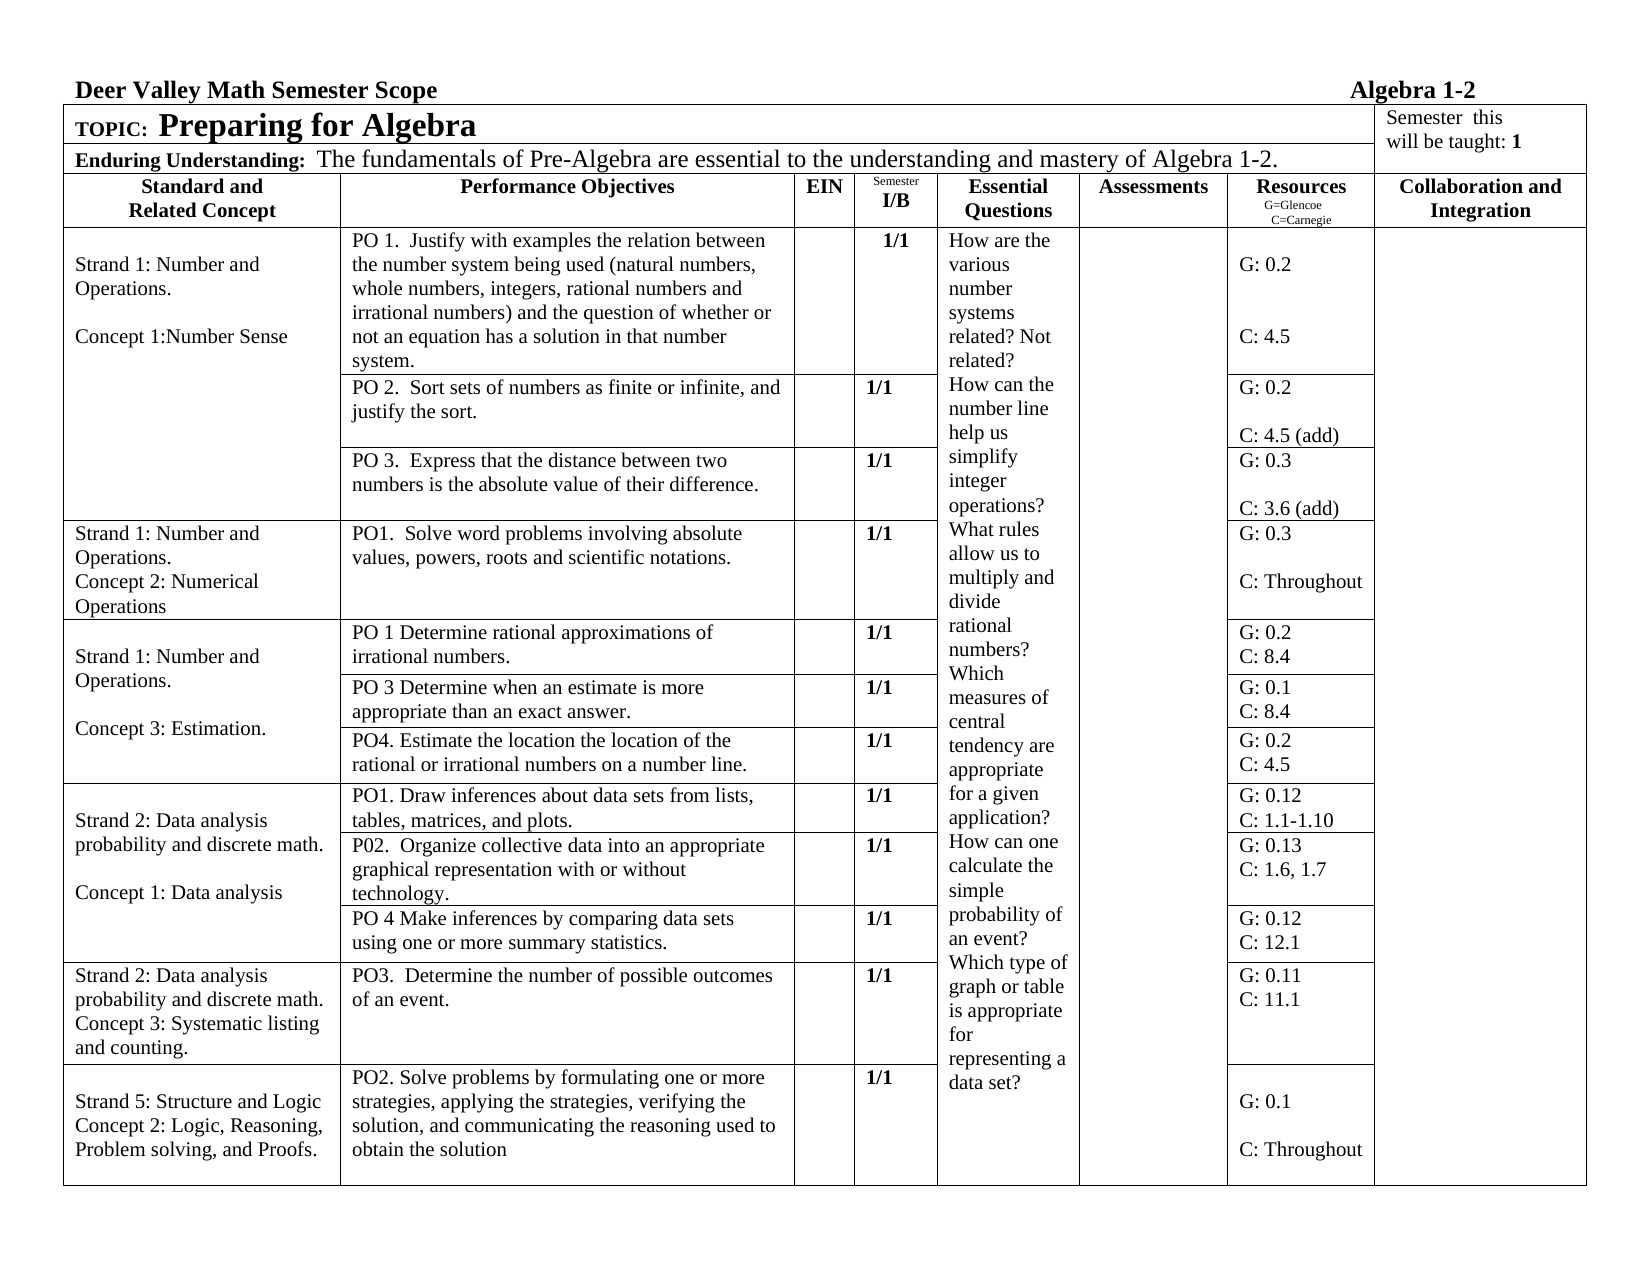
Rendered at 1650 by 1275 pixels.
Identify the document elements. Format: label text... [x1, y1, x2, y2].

table_cell PO 2. Sort sets of numbers as finite or infinite, and justify the sort. [341, 375, 794, 447]
table_cell 1/1 [855, 728, 937, 782]
table_cell 1/1 [855, 448, 937, 520]
table_cell Collaboration and Integration [1375, 174, 1586, 227]
table_cell 1/1 [855, 521, 937, 619]
table_cell [795, 833, 854, 905]
table_cell Standard and Related Concept [64, 174, 340, 227]
table_cell 1/1 [855, 784, 937, 832]
table_cell [795, 448, 854, 520]
table_cell [795, 784, 854, 832]
table_cell Enduring Understanding: The fundamentals of Pre-Algebra are essential to the understanding and mastery of Algebra 1-2. [64, 144, 1374, 173]
table_cell Strand 1: Number and Operations. Concept 1:Number Sense [64, 228, 340, 520]
table_header TOPIC: Preparing for Algebra [64, 105, 1374, 143]
table_cell G: 0.2 C: 4.5 [1228, 728, 1374, 782]
table_cell G: 0.13 C: 1.6, 1.7 [1228, 833, 1374, 905]
table_cell PO 1. Justify with examples the relation between the number system being used (natural numbers, whole numbers, integers, rational numbers and irrational numbers) and the question of whether or not an equation has a solution in that number system. [341, 228, 794, 374]
table_cell 1/1 [855, 963, 937, 1064]
table_cell [795, 963, 854, 1064]
table_cell Strand 2: Data analysis probability and discrete math. Concept 1: Data analysis [64, 784, 340, 962]
table_cell [795, 1065, 854, 1185]
table_cell [795, 375, 854, 447]
table_cell Resources G=Glencoe C=Carnegie [1228, 174, 1374, 227]
table_cell Performance Objectives [341, 174, 794, 227]
table_cell 1/1 [855, 620, 937, 674]
table_cell G: 0.2 C: 8.4 [1228, 620, 1374, 674]
table_cell G: 0.3 C: Throughout [1228, 521, 1374, 619]
table_cell G: 0.1 C: 8.4 [1228, 675, 1374, 727]
table_cell EIN [795, 174, 854, 227]
table_cell Strand 2: Data analysis probability and discrete math. Concept 3: Systematic listing and counting. [64, 963, 340, 1064]
table_header Semester this will be taught: 1 [1375, 105, 1586, 173]
table_cell G: 0.2 C: 4.5 [1228, 228, 1374, 374]
table_cell PO 3 Determine when an estimate is more appropriate than an exact answer. [341, 675, 794, 727]
table_cell 1/1 [855, 675, 937, 727]
table_cell [795, 620, 854, 674]
table_cell Essential Questions [938, 174, 1079, 227]
table_cell [795, 906, 854, 962]
table_cell G: 0.12 C: 1.1-1.10 [1228, 784, 1374, 832]
table_cell G: 0.12 C: 12.1 [1228, 906, 1374, 962]
table_cell PO3. Determine the number of possible outcomes of an event. [341, 963, 794, 1064]
table_cell PO 1 Determine rational approximations of irrational numbers. [341, 620, 794, 674]
table_cell PO4. Estimate the location the location of the rational or irrational numbers on a number line. [341, 728, 794, 782]
table_cell Strand 5: Structure and Logic Concept 2: Logic, Reasoning, Problem solving, and Proofs. [64, 1065, 340, 1185]
table_cell PO 3. Express that the distance between two numbers is the absolute value of their difference. [341, 448, 794, 520]
table_cell How are the various number systems related? Not related? How can the number line help us simplify integer operations? What rules allow us to multiply and divide rational numbers? Which measures of central tendency are appropriate for a given application? How can one calculate the simple probability of an event? Which type of graph or table is appropriate for representing a data set? [938, 228, 1079, 1185]
table_cell 1/1 [855, 228, 937, 374]
table_cell PO1. Draw inferences about data sets from lists, tables, matrices, and plots. [341, 784, 794, 832]
table_cell [1080, 228, 1227, 1185]
table_cell 1/1 [855, 833, 937, 905]
table_cell PO2. Solve problems by formulating one or more strategies, applying the strategies, verifying the solution, and communicating the reasoning used to obtain the solution [341, 1065, 794, 1185]
table_cell G: 0.2 C: 4.5 (add) [1228, 375, 1374, 447]
table_cell 1/1 [855, 1065, 937, 1185]
table_cell [795, 675, 854, 727]
table_cell G: 0.1 C: Throughout [1228, 1065, 1374, 1185]
table_cell 1/1 [855, 375, 937, 447]
table_cell PO1. Solve word problems involving absolute values, powers, roots and scientific notations. [341, 521, 794, 619]
table_cell [795, 228, 854, 374]
table_cell Semester I/B [855, 174, 937, 227]
table_cell [795, 728, 854, 782]
table_cell [795, 521, 854, 619]
table_cell 1/1 [855, 906, 937, 962]
table_cell G: 0.11 C: 11.1 [1228, 963, 1374, 1064]
table_cell G: 0.3 C: 3.6 (add) [1228, 448, 1374, 520]
table_cell Strand 1: Number and Operations. Concept 3: Estimation. [64, 620, 340, 782]
table_cell Strand 1: Number and Operations. Concept 2: Numerical Operations [64, 521, 340, 619]
table_cell PO 4 Make inferences by comparing data sets using one or more summary statistics. [341, 906, 794, 962]
table_cell P02. Organize collective data into an appropriate graphical representation with or without technology. [341, 833, 794, 905]
table_cell Assessments [1080, 174, 1227, 227]
table_cell [1375, 228, 1586, 1185]
